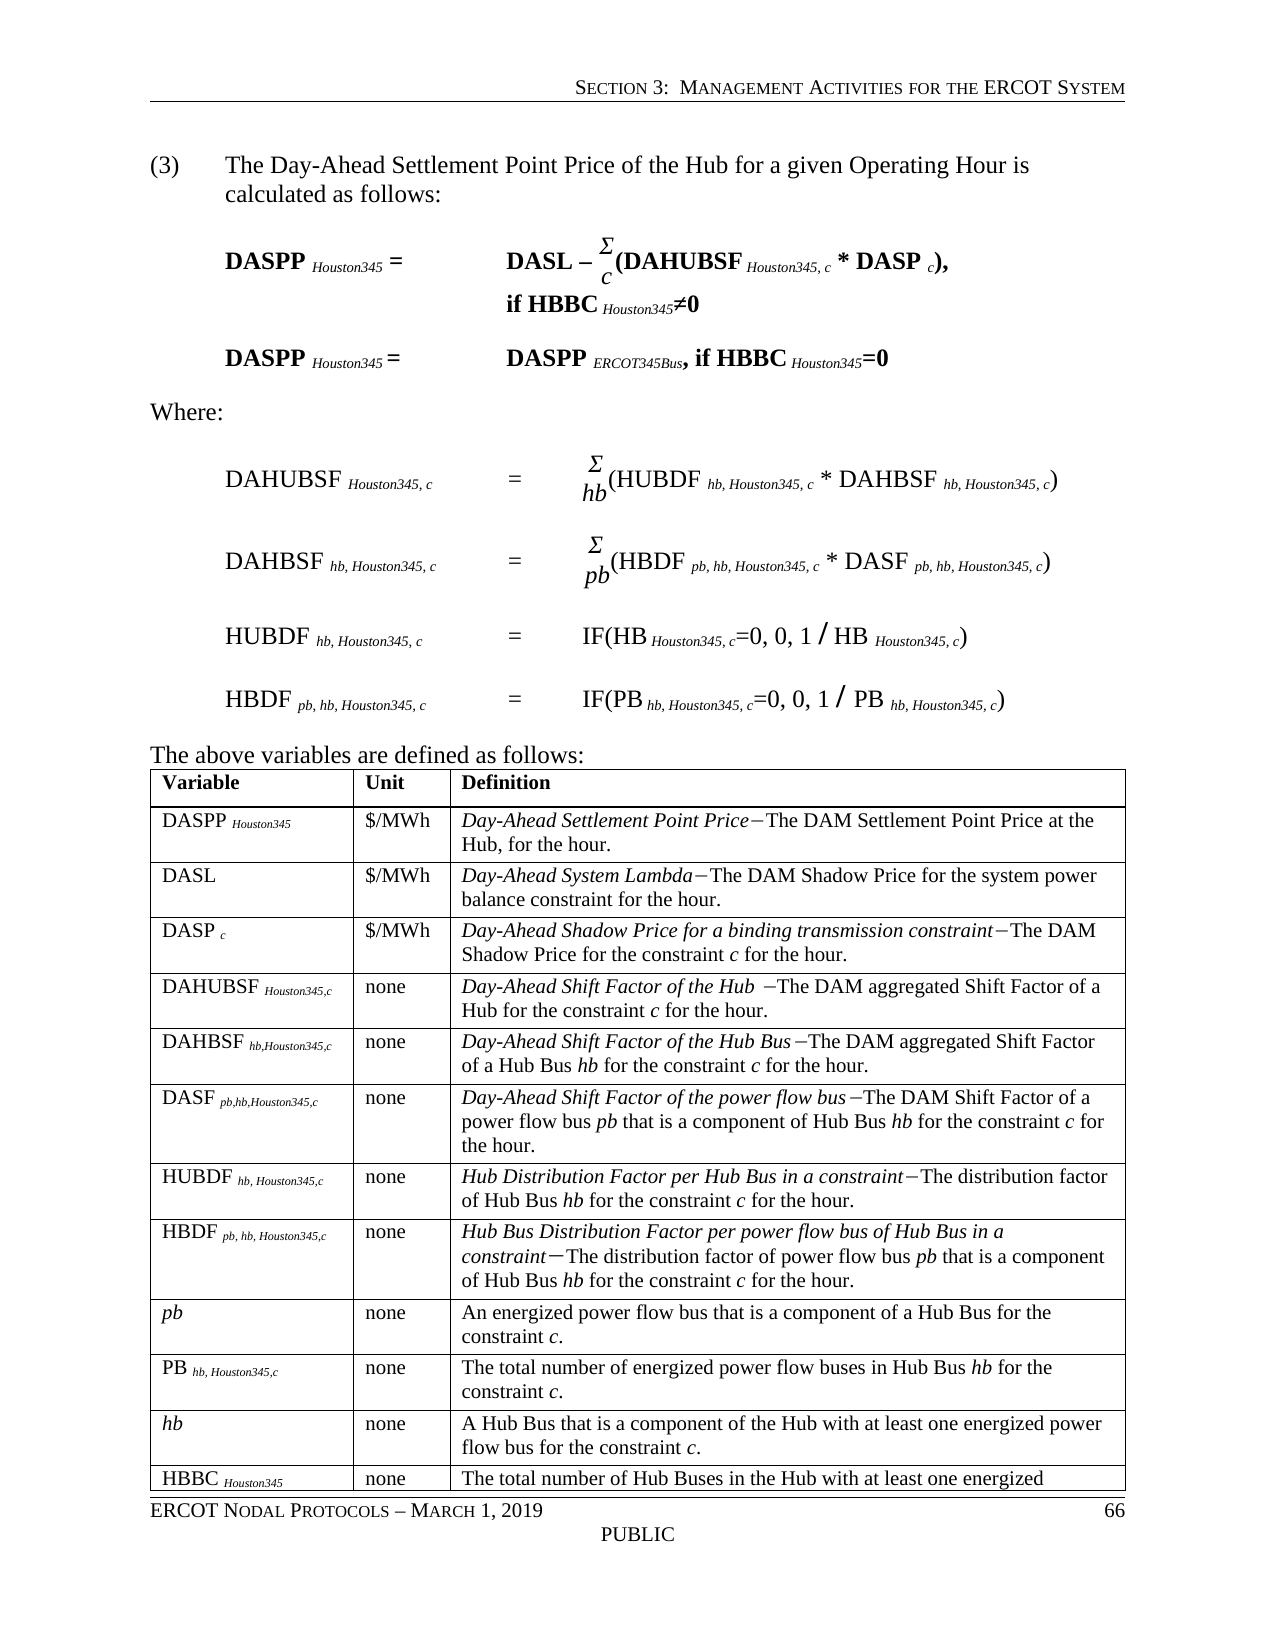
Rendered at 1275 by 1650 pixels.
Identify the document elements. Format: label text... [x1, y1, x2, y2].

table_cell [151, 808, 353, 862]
text (3) The Day-Ahead Settlement Point Price of the Hub for a given Operating Hour is calculated as follows: [150, 150, 1125, 207]
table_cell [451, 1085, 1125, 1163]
text DASPP Houston345 = DASL – (DAHUBSF Houston345, c * DASP c), [225, 232, 1125, 289]
text HBDF pb, hb, Houston345, c = IF(PB hb, Houston345, c=0, 0, 1 / PB hb, Houston345, c) [225, 677, 1125, 715]
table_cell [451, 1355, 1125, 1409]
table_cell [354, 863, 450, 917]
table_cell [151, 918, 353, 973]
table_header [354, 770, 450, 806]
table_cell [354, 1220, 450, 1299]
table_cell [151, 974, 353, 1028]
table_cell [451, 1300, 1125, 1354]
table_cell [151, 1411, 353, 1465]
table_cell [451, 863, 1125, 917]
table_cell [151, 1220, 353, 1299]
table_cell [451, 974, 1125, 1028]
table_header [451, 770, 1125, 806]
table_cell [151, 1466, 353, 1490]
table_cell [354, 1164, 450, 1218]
text The above variables are defined as follows: [150, 740, 1125, 769]
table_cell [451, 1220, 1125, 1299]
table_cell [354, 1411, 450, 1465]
text if HBBC Houston345≠0 [225, 289, 1125, 318]
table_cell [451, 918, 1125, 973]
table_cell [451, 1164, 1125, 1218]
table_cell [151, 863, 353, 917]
text DAHBSF hb, Houston345, c = (HBDF pb, hb, Houston345, c * DASF pb, hb, Houston345, c) [225, 532, 1125, 588]
text DAHUBSF Houston345, c = (HUBDF hb, Houston345, c * DAHBSF hb, Houston345, c) [225, 450, 1125, 507]
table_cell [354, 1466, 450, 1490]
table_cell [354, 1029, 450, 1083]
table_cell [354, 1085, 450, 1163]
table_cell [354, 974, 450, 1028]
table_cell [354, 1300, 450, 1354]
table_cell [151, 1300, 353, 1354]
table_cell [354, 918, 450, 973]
text HUBDF hb, Houston345, c = IF(HB Houston345, c=0, 0, 1 / HB Houston345, c) [225, 613, 1125, 652]
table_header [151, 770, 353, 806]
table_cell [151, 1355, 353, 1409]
text Where: [150, 397, 1125, 425]
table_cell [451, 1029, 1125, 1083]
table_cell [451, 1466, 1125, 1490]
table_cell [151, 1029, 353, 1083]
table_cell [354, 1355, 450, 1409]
text DASPP Houston345 = DASPP ERCOT345Bus, if HBBC Houston345=0 [225, 343, 1125, 372]
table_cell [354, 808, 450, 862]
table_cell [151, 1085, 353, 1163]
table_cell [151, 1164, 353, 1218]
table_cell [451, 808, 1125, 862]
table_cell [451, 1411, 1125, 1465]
